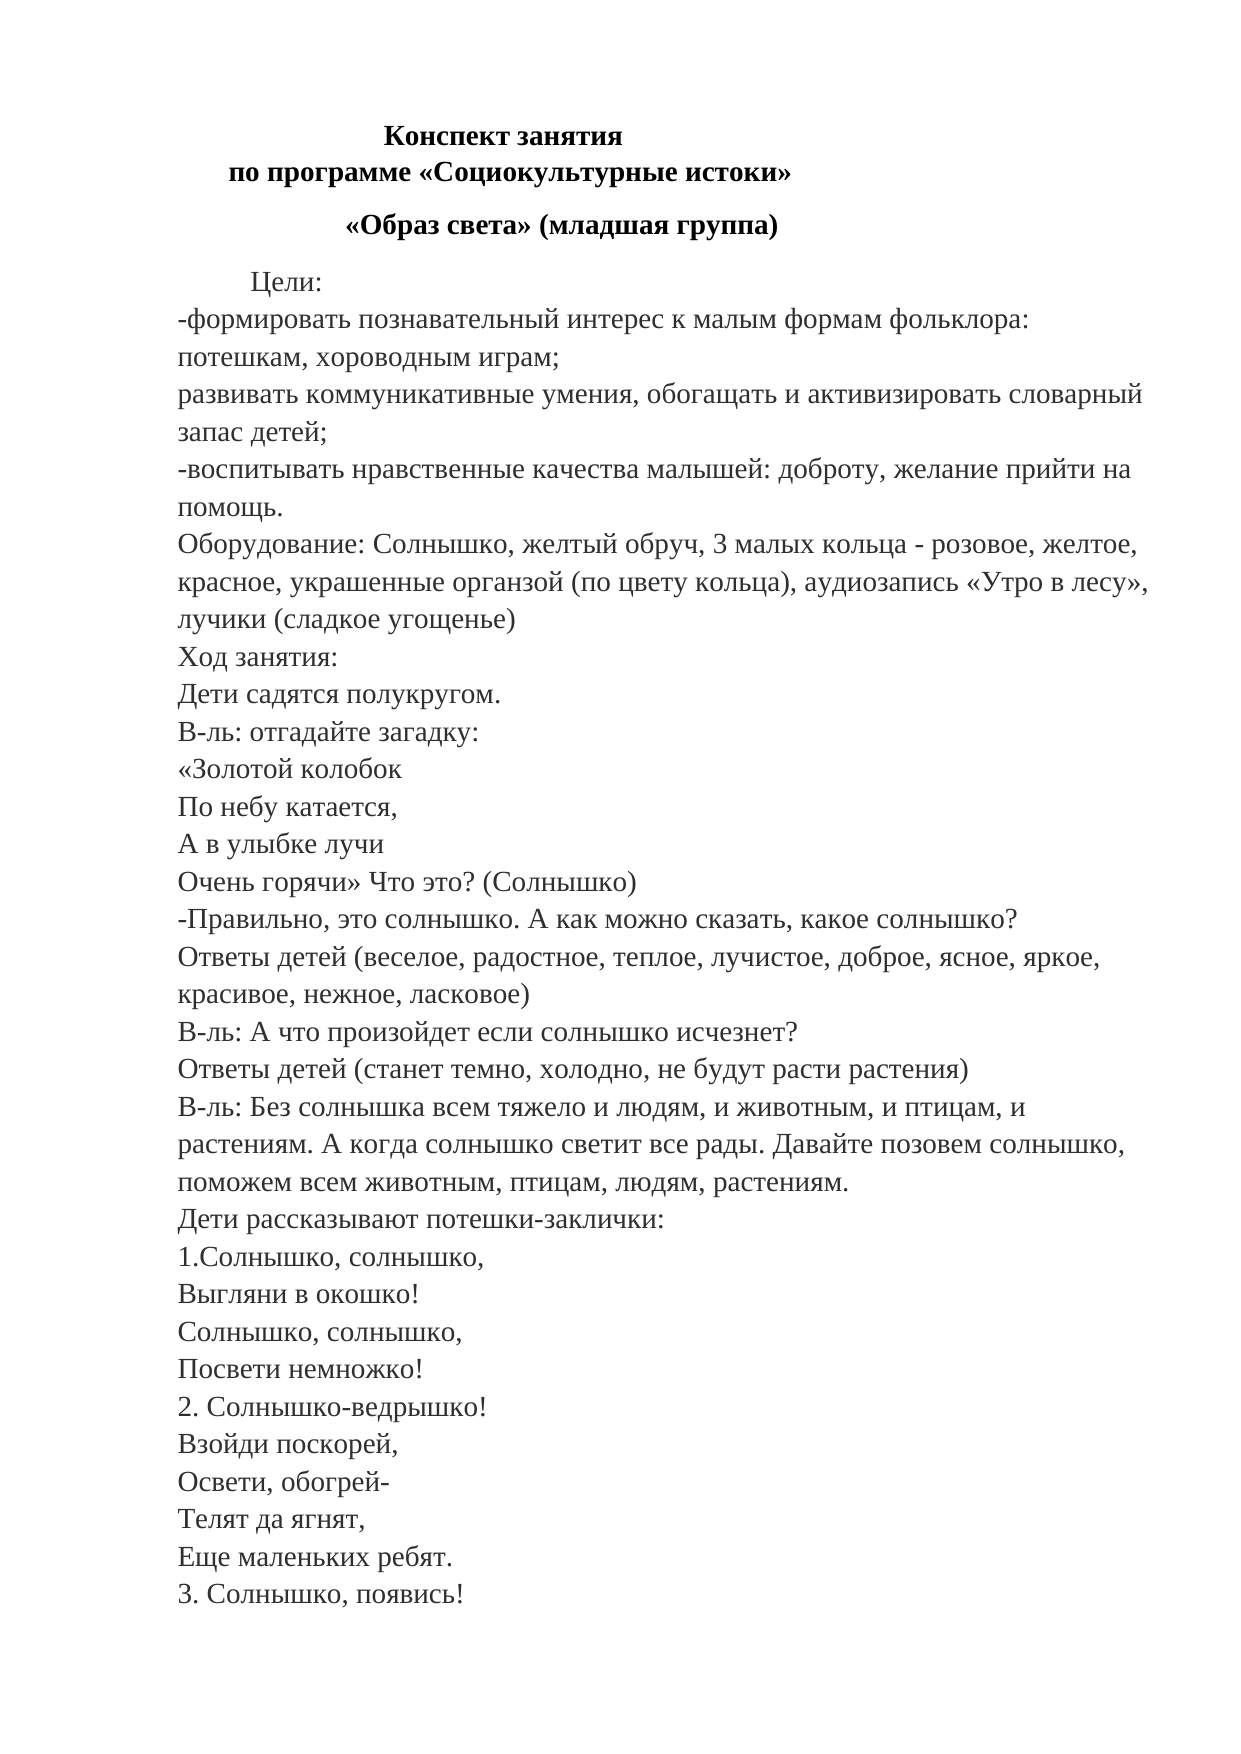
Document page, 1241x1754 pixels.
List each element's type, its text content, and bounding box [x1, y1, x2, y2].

text 2. Солнышко-ведрышко! [177, 1385, 1152, 1422]
text Освети, обогрей- [177, 1460, 1152, 1497]
text Ответы детей (станет темно, холодно, не будут расти растения) [177, 1047, 1152, 1085]
text -Правильно, это солнышко. А как можно сказать, какое солнышко? [177, 897, 1152, 935]
text Дети садятся полукругом. [177, 672, 1152, 710]
text -воспитывать нравственные качества малышей: доброту, желание прийти на помощь. [177, 447, 1152, 522]
text Посвети немножко! [177, 1347, 1152, 1385]
text Телят да ягнят, [177, 1497, 1152, 1535]
text В-ль: А что произойдет если солнышко исчезнет? [177, 1010, 1152, 1047]
text Ответы детей (веселое, радостное, теплое, лучистое, доброе, ясное, яркое, красивое, нежное, ласковое) [177, 935, 1152, 1010]
text В-ль: отгадайте загадку: [177, 710, 1152, 747]
text Солнышко, солнышко, [177, 1310, 1152, 1347]
text А в улыбке лучи [177, 822, 1152, 860]
text Взойди поскорей, [177, 1422, 1152, 1460]
text Очень горячи» Что это? (Солнышко) [177, 860, 1152, 897]
text Цели: [177, 260, 1152, 297]
text По небу катается, [177, 785, 1152, 822]
text 1.Солнышко, солнышко, [177, 1235, 1152, 1272]
text Конспект занятия по программе «Социокультурные истоки» [177, 118, 1152, 188]
text -формировать познавательный интерес к малым формам фольклора: потешкам, хороводным играм; [177, 297, 1152, 372]
text развивать коммуникативные умения, обогащать и активизировать словарный запас детей; [177, 372, 1152, 447]
text «Образ света» (младшая группа) [177, 207, 1152, 241]
text Еще маленьких ребят. [177, 1535, 1152, 1572]
text Оборудование: Солнышко, желтый обруч, 3 малых кольца - розовое, желтое, красное, украшенные органзой (по цвету кольца), аудиозапись «Утро в лесу», лучики (сладкое угощенье) [177, 522, 1152, 635]
text В-ль: Без солнышка всем тяжело и людям, и животным, и птицам, и растениям. А когда солнышко светит все рады. Давайте позовем солнышко, поможем всем животным, птицам, людям, растениям. [177, 1085, 1152, 1197]
text Ход занятия: [177, 635, 1152, 672]
text «Золотой колобок [177, 747, 1152, 785]
text 3. Солнышко, появись! [177, 1572, 1152, 1610]
text Дети рассказывают потешки-заклички: [177, 1197, 1152, 1235]
text Выгляни в окошко! [177, 1272, 1152, 1310]
